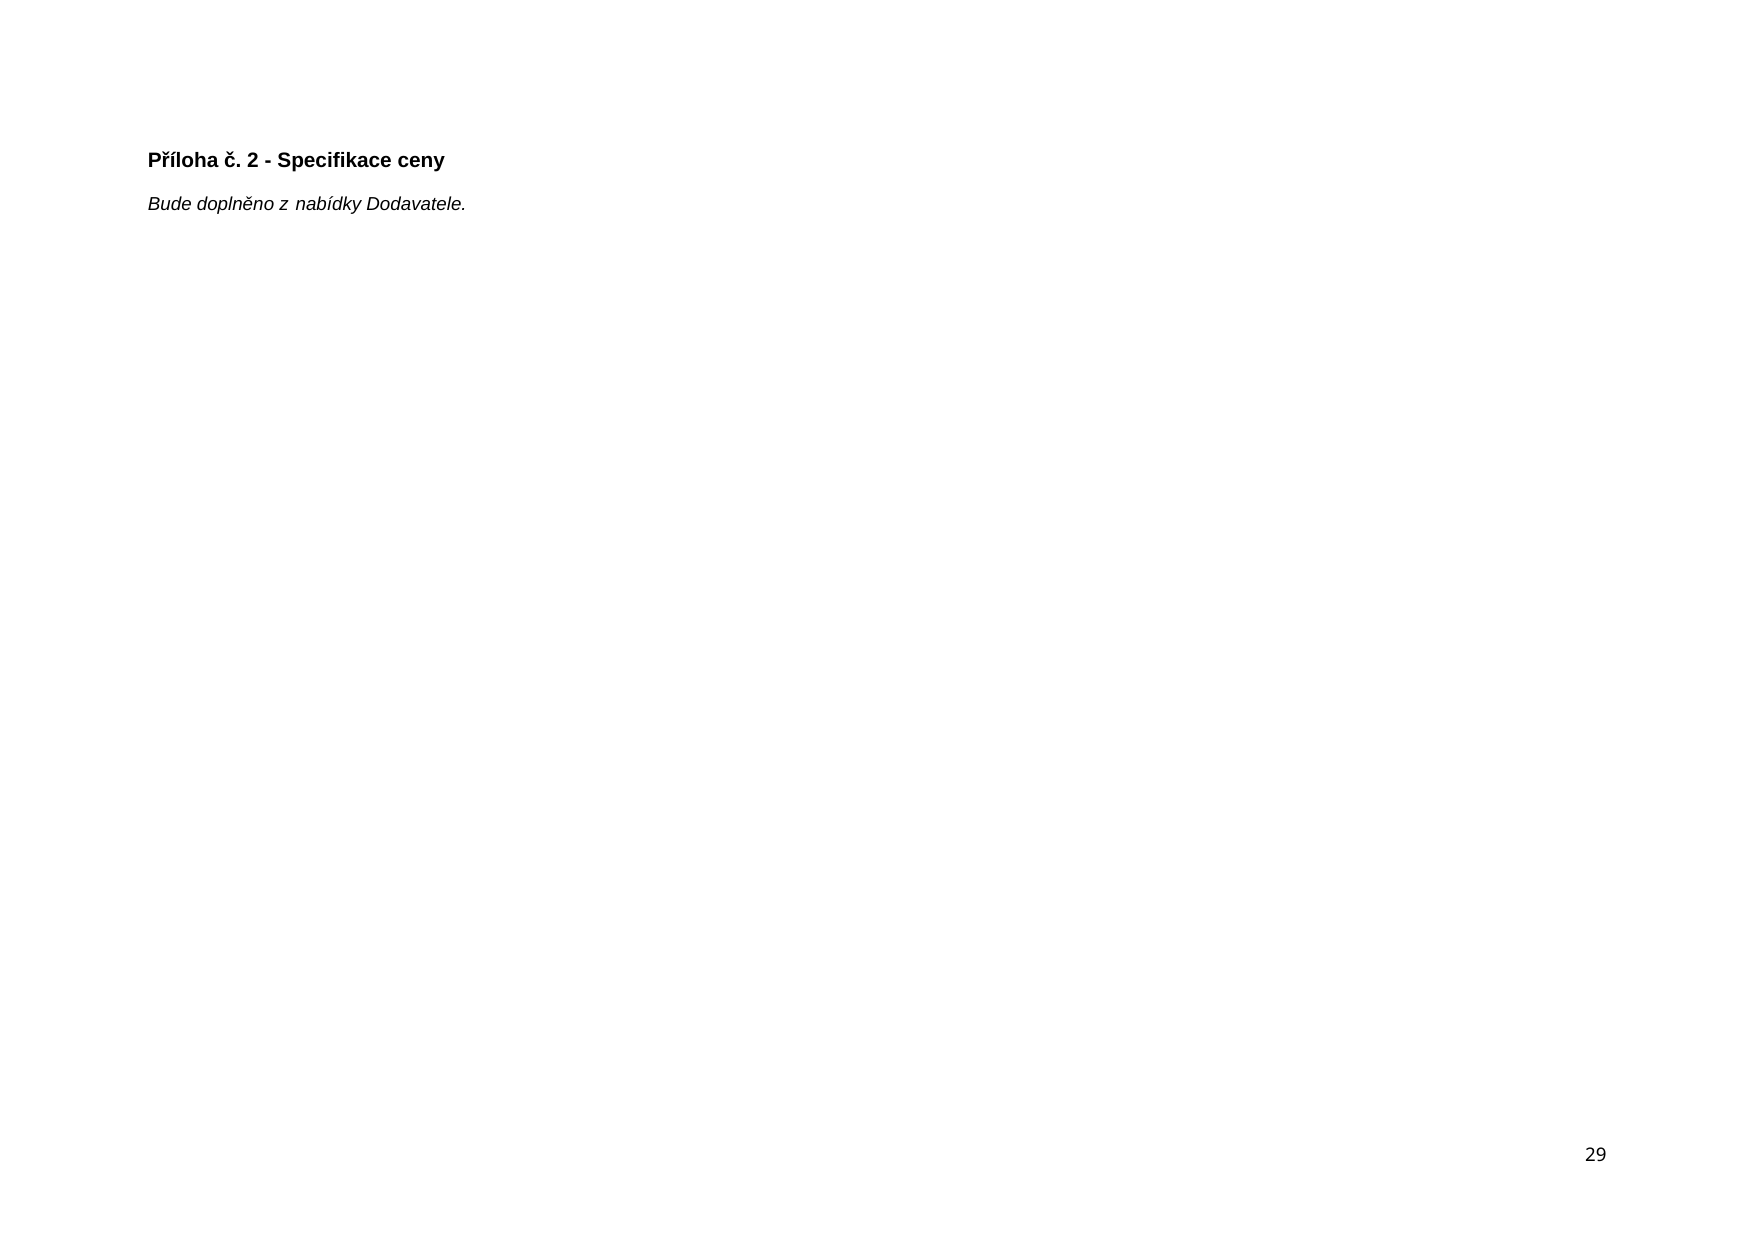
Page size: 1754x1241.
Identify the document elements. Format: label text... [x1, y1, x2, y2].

text Příloha č. 2 - Specifikace ceny [148, 148, 1606, 172]
text Bude doplněno z nabídky Dodavatele. [148, 193, 1606, 215]
